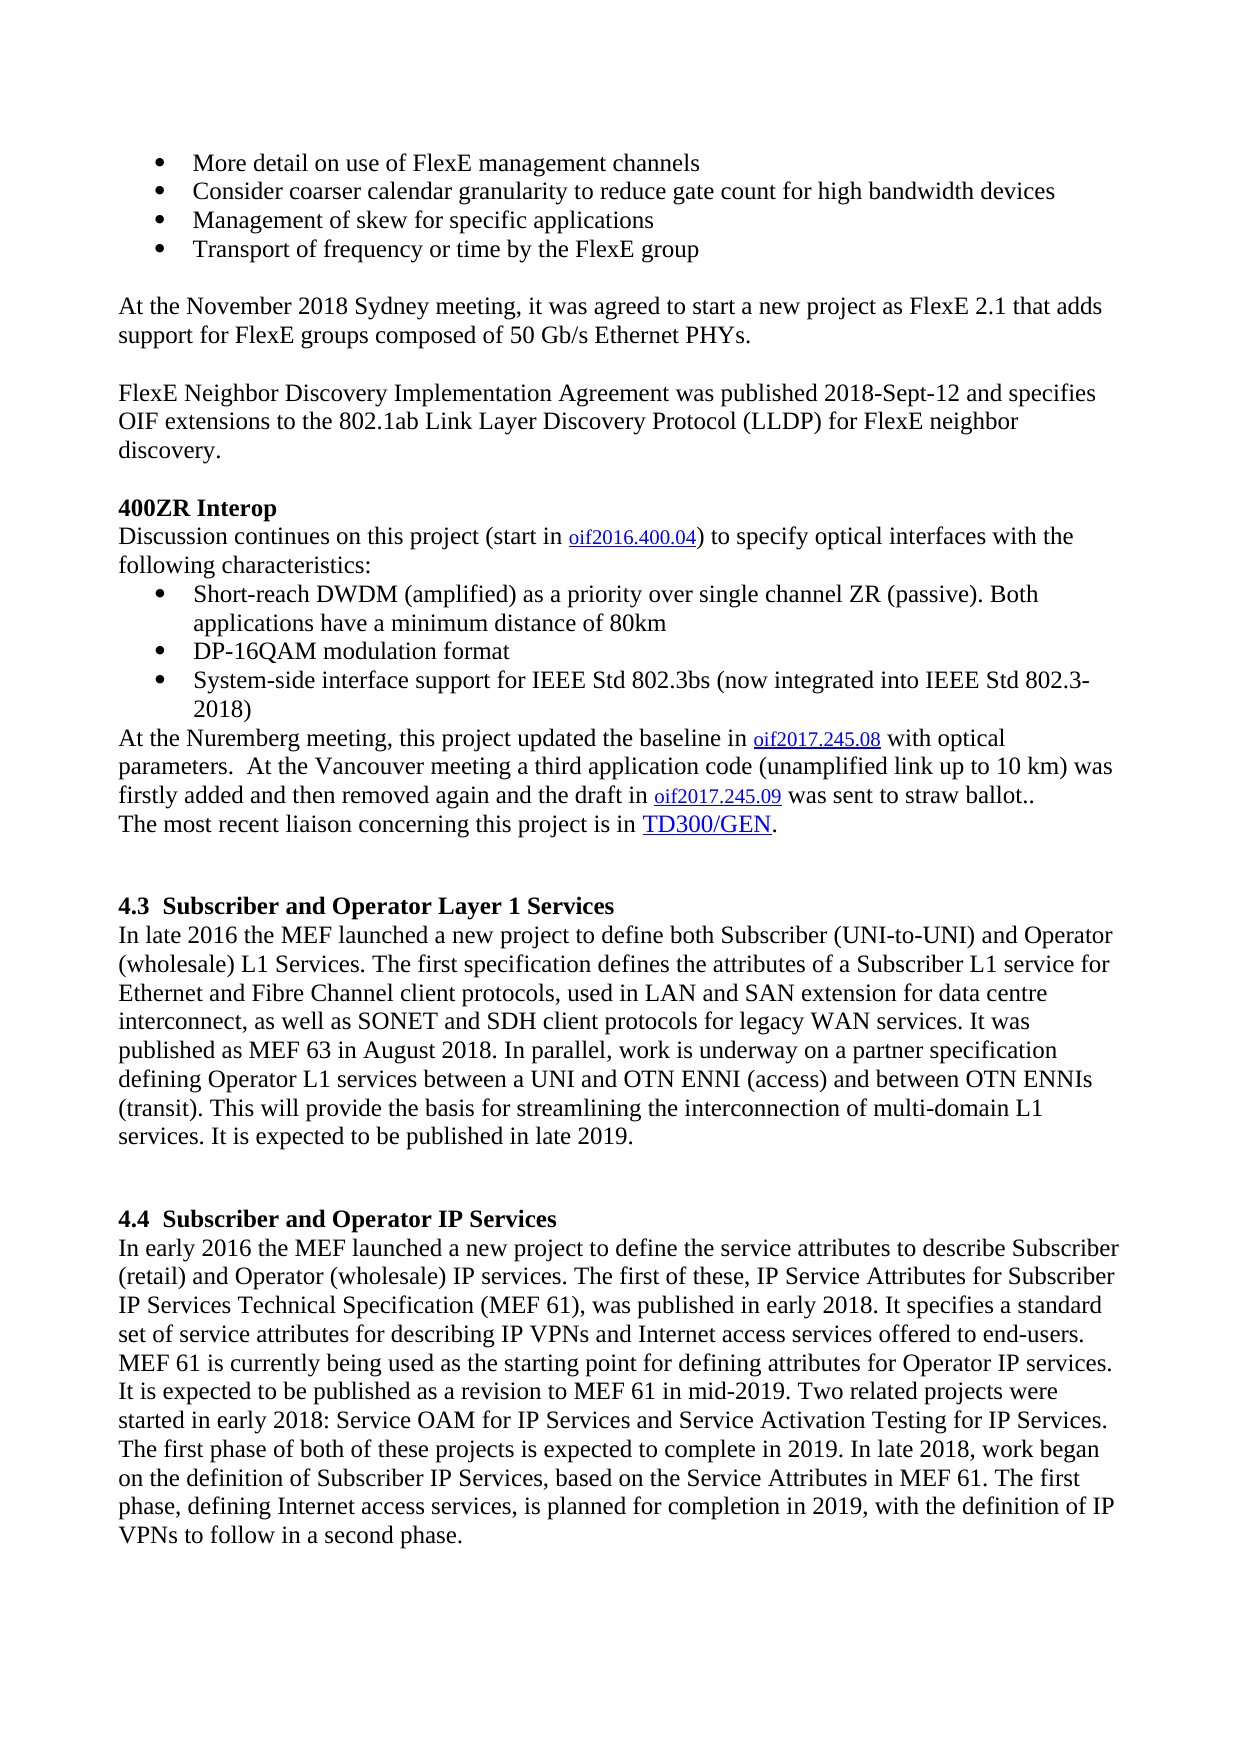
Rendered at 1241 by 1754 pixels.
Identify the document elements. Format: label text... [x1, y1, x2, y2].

text 400ZR Interop [118, 493, 1122, 521]
text In early 2016 the MEF launched a new project to define the service attributes to describe Subscriber (retail) and Operator (wholesale) IP services. The first of these, IP Service Attributes for Subscriber IP Services Technical Specification (MEF 61), was published in early 2018. It specifies a standard set of service attributes for describing IP VPNs and Internet access services offered to end-users. MEF 61 is currently being used as the starting point for defining attributes for Operator IP services. It is expected to be published as a revision to MEF 61 in mid-2019. Two related projects were started in early 2018: Service OAM for IP Services and Service Activation Testing for IP Services. The first phase of both of these projects is expected to complete in 2019. In late 2018, work began on the definition of Subscriber IP Services, based on the Service Attributes in MEF 61. The first phase, defining Internet access services, is planned for completion in 2019, with the definition of IP VPNs to follow in a second phase. [118, 1233, 1122, 1549]
text In late 2016 the MEF launched a new project to define both Subscriber (UNI-to-UNI) and Operator (wholesale) L1 Services. The first specification defines the attributes of a Subscriber L1 service for Ethernet and Fibre Channel client protocols, used in LAN and SAN extension for data centre interconnect, as well as SONET and SDH client protocols for legacy WAN services. It was published as MEF 63 in August 2018. In parallel, work is underway on a partner specification defining Operator L1 services between a UNI and OTN ENNI (access) and between OTN ENNIs (transit). This will provide the basis for streamlining the interconnection of multi-domain L1 services. It is expected to be published in late 2019. [118, 920, 1122, 1150]
text At the November 2018 Sydney meeting, it was agreed to start a new project as FlexE 2.1 that adds support for FlexE groups composed of 50 Gb/s Ethernet PHYs. [118, 291, 1122, 349]
list More detail on use of FlexE management channels [155, 148, 1122, 176]
list Short-reach DWDM (amplified) as a priority over single channel ZR (passive). Both applications have a minimum distance of 80km [156, 579, 1122, 636]
text Discussion continues on this project (start in oif2016.400.04) to specify optical interfaces with the following characteristics: [118, 521, 1122, 579]
text The most recent liaison concerning this project is in TD300/GEN. [118, 809, 1122, 838]
list System-side interface support for IEEE Std 802.3bs (now integrated into IEEE Std 802.3-2018) [156, 665, 1122, 723]
text At the Nuremberg meeting, this project updated the baseline in oif2017.245.08 with optical parameters. At the Vancouver meeting a third application code (unamplified link up to 10 km) was firstly added and then removed again and the draft in oif2017.245.09 was sent to straw ballot.. [118, 723, 1122, 809]
list Management of skew for specific applications [155, 205, 1122, 234]
subtitle Subscriber and Operator IP Services [118, 1204, 1122, 1233]
list DP-16QAM modulation format [156, 636, 1122, 665]
text FlexE Neighbor Discovery Implementation Agreement was published 2018-Sept-12 and specifies OIF extensions to the 802.1ab Link Layer Discovery Protocol (LLDP) for FlexE neighbor discovery. [118, 378, 1122, 464]
list Consider coarser calendar granularity to reduce gate count for high bandwidth devices [155, 176, 1122, 205]
subtitle Subscriber and Operator Layer 1 Services [118, 891, 1122, 920]
list Transport of frequency or time by the FlexE group [155, 234, 1122, 263]
